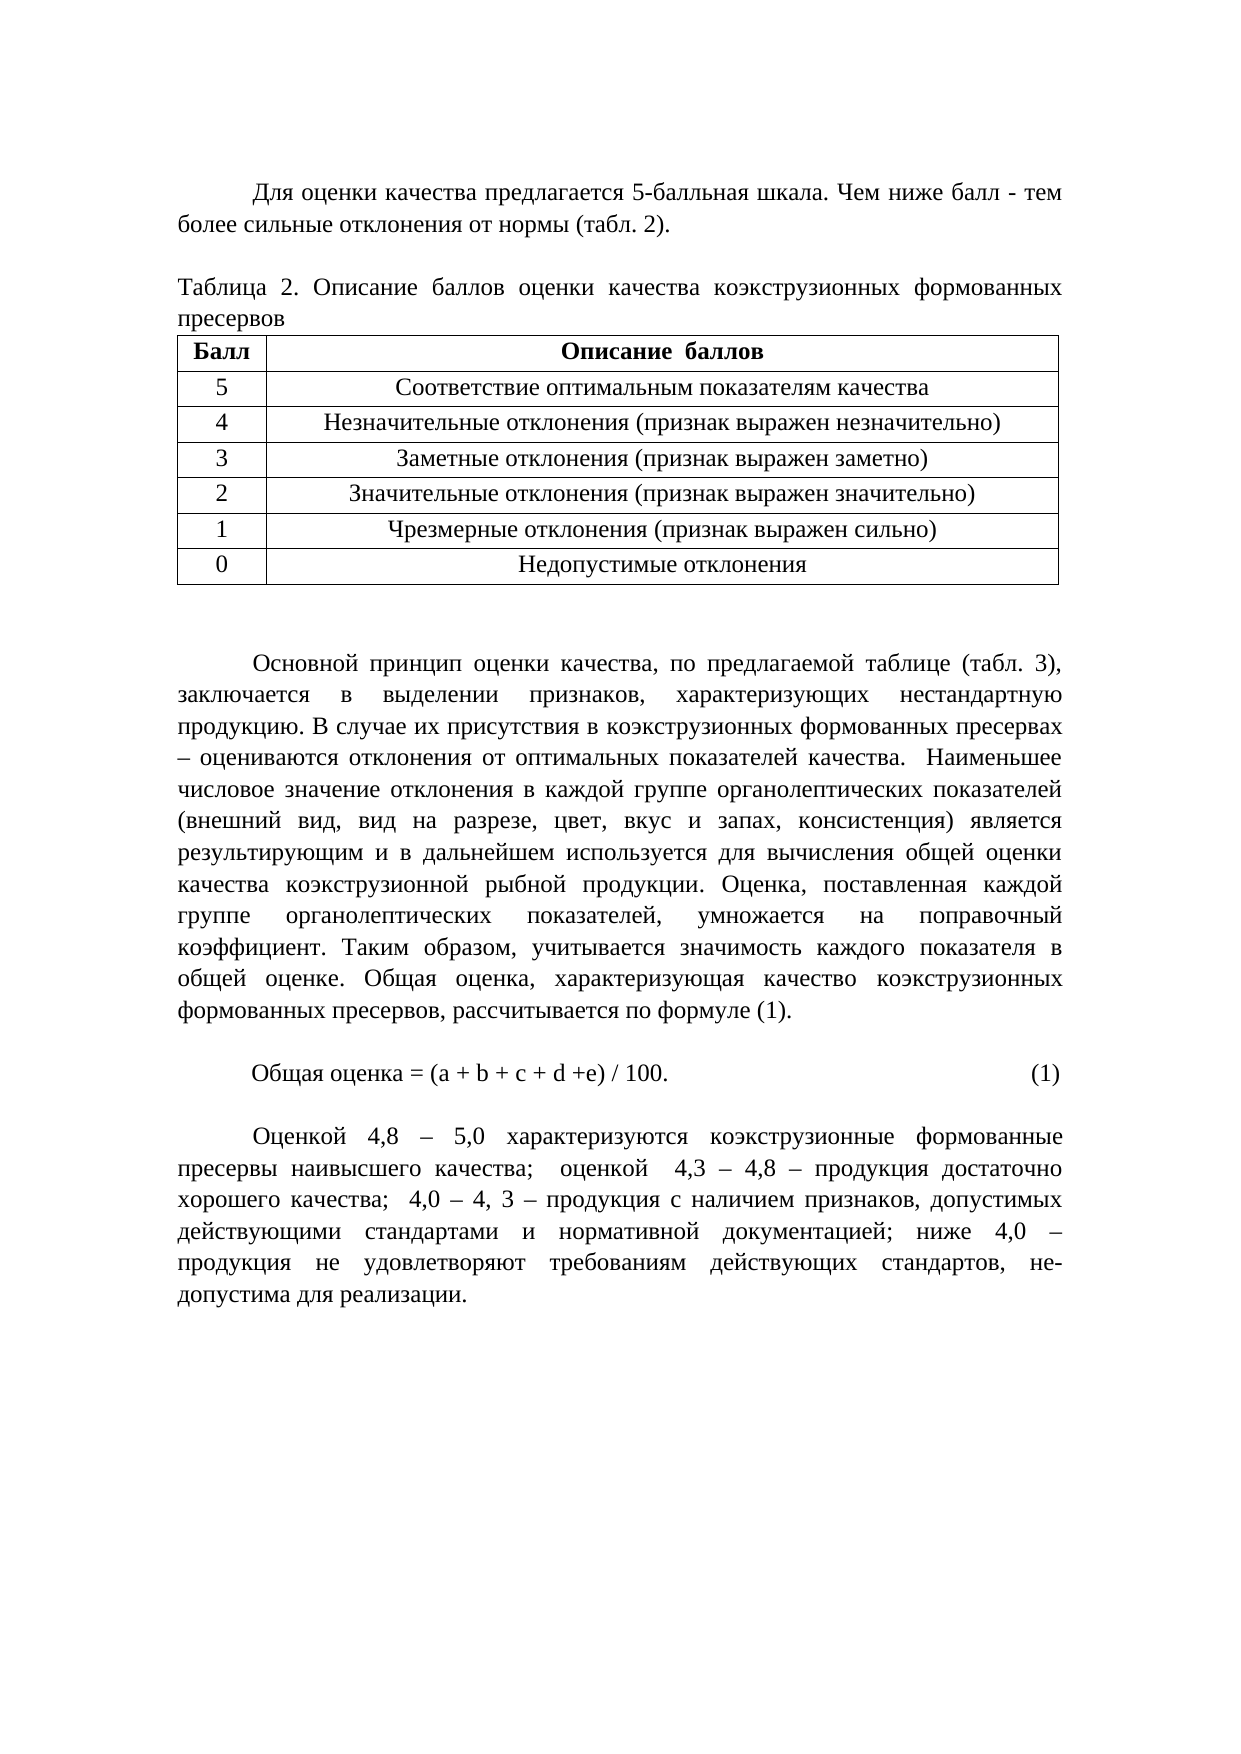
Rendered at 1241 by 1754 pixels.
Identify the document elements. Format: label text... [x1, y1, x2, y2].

table_cell 1 [178, 514, 266, 548]
table_cell 5 [178, 372, 266, 406]
table_cell 3 [178, 443, 266, 477]
table_header Балл [178, 336, 266, 371]
table_header Описание баллов [267, 336, 1058, 371]
text Таблица 2. Описание баллов оценки качества коэкструзионных формованных пресервов [177, 272, 1063, 332]
table_cell Чрезмерные отклонения (признак выражен сильно) [267, 514, 1058, 548]
table_cell Заметные отклонения (признак выражен заметно) [267, 443, 1058, 477]
table_cell 4 [178, 407, 266, 442]
text Основной принцип оценки качества, по предлагаемой таблице (табл. 3), заключается в выделении признаков, характеризующих нестандартную продукцию. В случае их присутствия в коэкструзионных формованных пресервах – оцениваются отклонения от оптимальных показателей качества. Наименьшее числовое значение отклонения в каждой группе органолептических показателей (внешний вид, вид на разрезе, цвет, вкус и запах, консистенция) является результирующим и в дальнейшем используется для вычисления общей оценки качества коэкструзионной рыбной продукции. Оценка, поставленная каждой группе органолептических показателей, умножается на поправочный коэффициент. Таким образом, учитывается значимость каждого показателя в общей оценке. Общая оценка, характеризующая качество коэкструзионных формованных пресервов, рассчитывается по формуле (1). [177, 648, 1063, 1024]
text Для оценки качества предлагается 5-балльная шкала. Чем ниже балл - тем более сильные отклонения от нормы (табл. 2). [177, 177, 1063, 237]
table_cell 0 [178, 549, 266, 584]
table_cell 2 [178, 478, 266, 513]
table_cell Недопустимые отклонения [267, 549, 1058, 584]
text Оценкой 4,8 – 5,0 характеризуются коэкструзионные формованные пресервы наивысшего качества; оценкой 4,3 – 4,8 – продукция достаточно хорошего качества; 4,0 – 4, 3 – продукция с наличием признаков, допустимых действующими стандартами и нормативной документацией; ниже 4,0 – продукция не удовлетворяют требованиям действующих стандартов, не- допустима для реализации. [177, 1121, 1063, 1308]
text Общая оценка = (a + b + c + d +e) / 100. (1) [177, 1058, 1063, 1087]
table_cell Соответствие оптимальным показателям качества [267, 372, 1058, 406]
table_cell Значительные отклонения (признак выражен значительно) [267, 478, 1058, 513]
table_cell Незначительные отклонения (признак выражен незначительно) [267, 407, 1058, 442]
